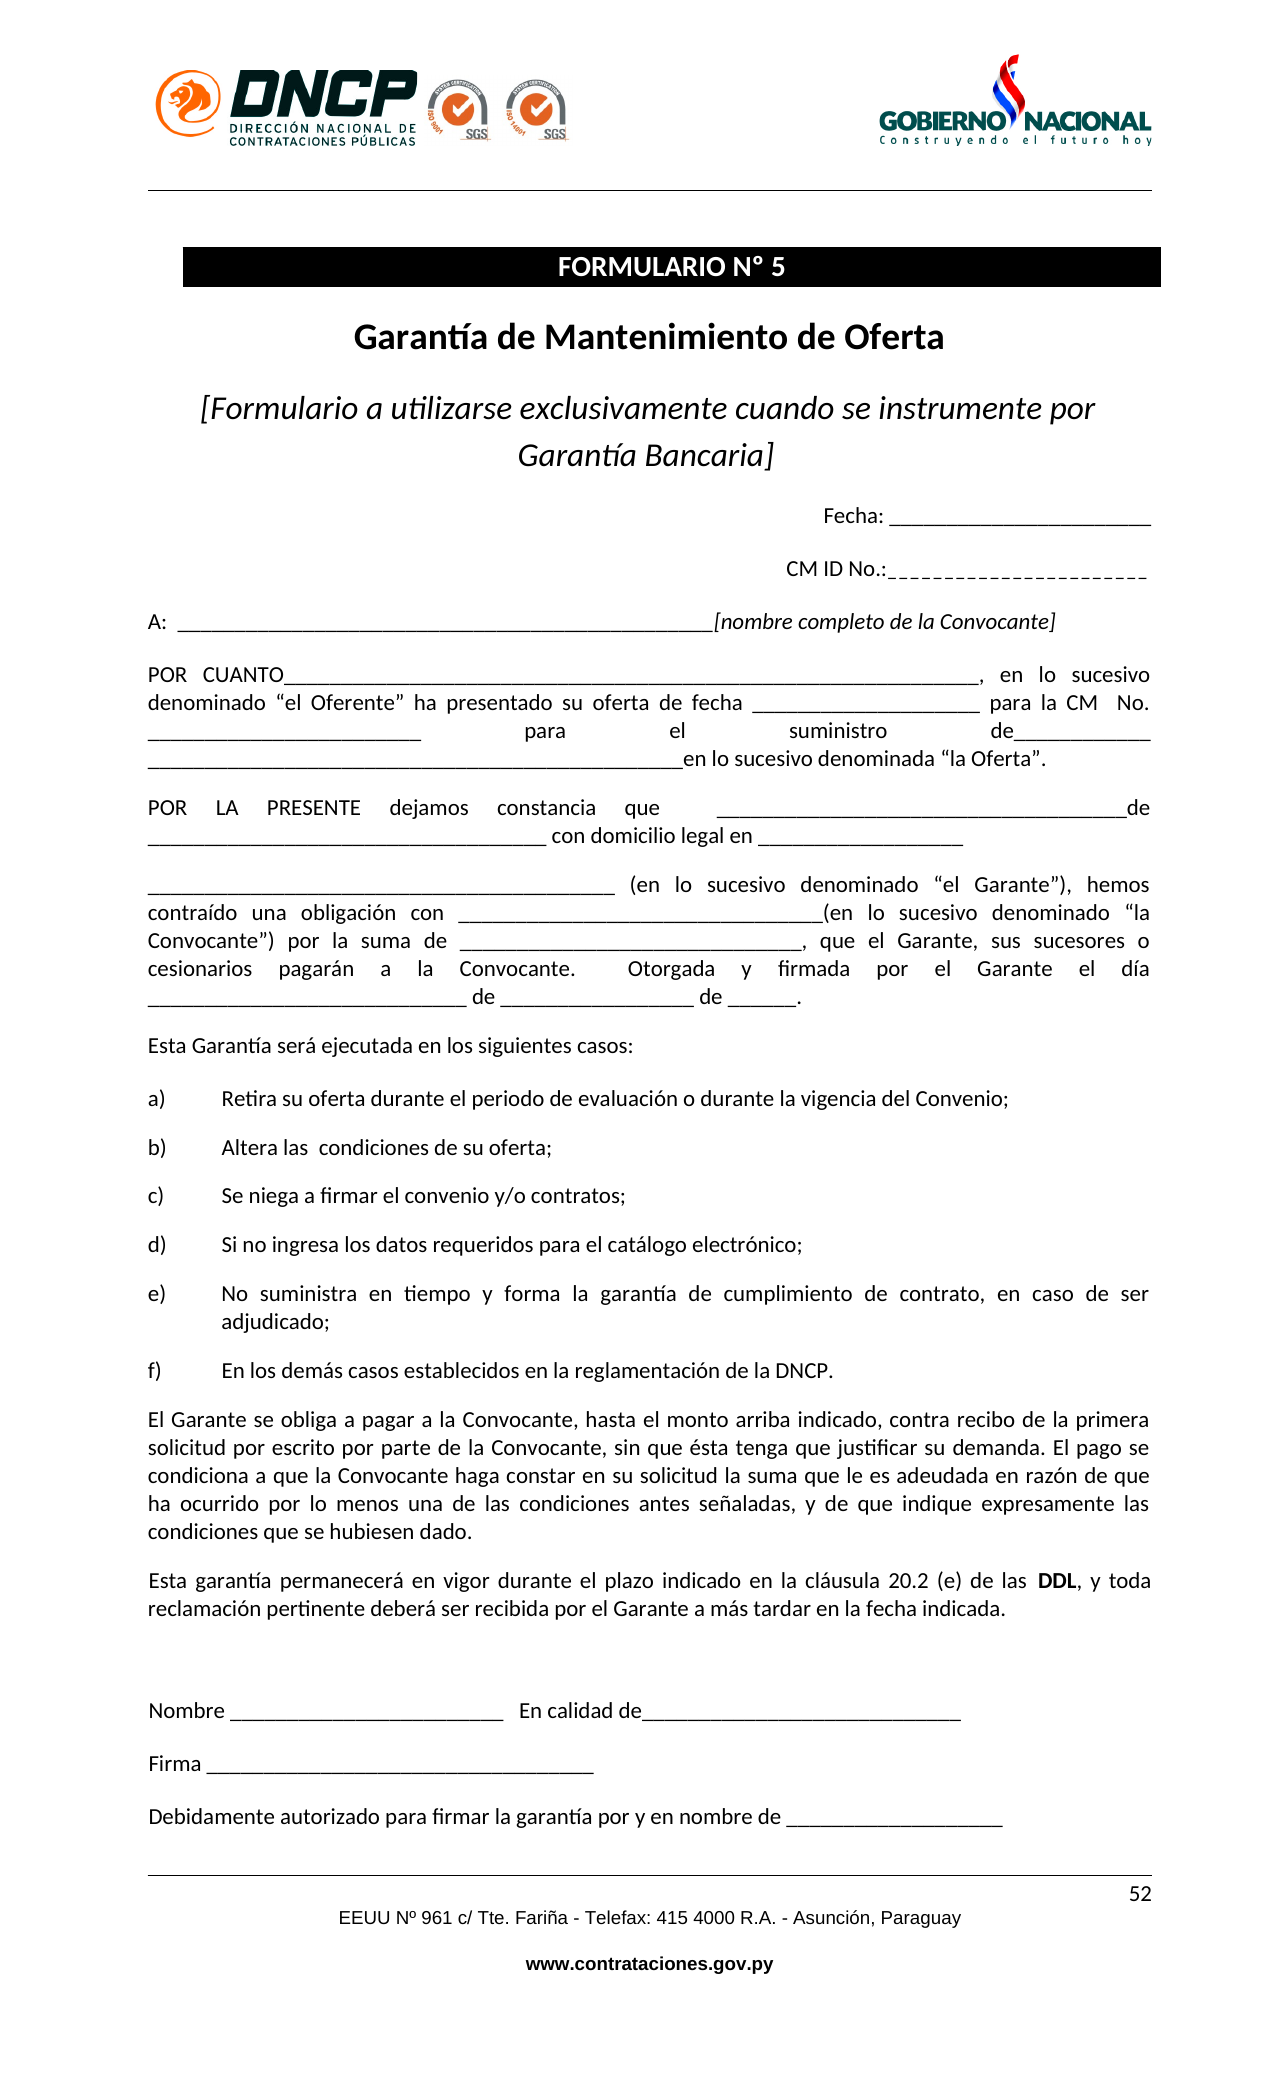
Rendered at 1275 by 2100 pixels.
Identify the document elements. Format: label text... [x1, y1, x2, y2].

picture [155, 70, 418, 146]
text b) Altera las condiciones de su oferta; [148, 1133, 1152, 1161]
text a) Retira su oferta durante el periodo de evaluación o durante la vigencia del Convenio; [148, 1084, 1152, 1112]
picture [423, 75, 573, 146]
text Esta garantía permanecerá en vigor durante el plazo indicado en la cláusula 20.2 (e) de las DDL, y toda reclamación pertinente deberá ser recibida por el Garante a más tardar en la fecha indicada. [148, 1566, 1152, 1622]
text c) Se niega a firmar el convenio y/o contratos; [148, 1182, 1152, 1210]
text Debidamente autorizado para firmar la garantía por y en nombre de ___________________ [148, 1802, 1152, 1830]
text El Garante se obliga a pagar a la Convocante, hasta el monto arriba indicado, contra recibo de la primera solicitud por escrito por parte de la Convocante, sin que ésta tenga que justificar su demanda. El pago se condiciona a que haga constar en su solicitud la suma que le es adeudada en razón de que ha ocurrido por lo menos una de las condiciones antes señaladas, y de que indique expresamente las condiciones que se hubiesen dado. [148, 1405, 1152, 1545]
text FORMULARIO Nº 5 [184, 248, 1160, 286]
text Garantía de Mantenimiento de Oferta [148, 313, 1152, 359]
picture [879, 54, 1152, 146]
text Esta Garantía será ejecutada en los siguientes casos: [148, 1031, 1152, 1059]
text Nombre ________________________ En calidad de____________________________ [148, 1696, 1152, 1724]
text POR CUANTO_____________________________________________________________, en lo sucesivo denominado “el Oferente” ha presentado su oferta de fecha ____________________ para la CM No. ________________________ para el suministro de____________ _______________________________________________en lo sucesivo denominada “la Oferta”. [148, 660, 1152, 772]
text d) Si no ingresa los datos requeridos para el catálogo electrónico; [148, 1231, 1152, 1258]
text Fecha: _______________________ [148, 501, 1152, 529]
text e) No suministra en tiempo y forma la garantía de cumplimiento de contrato, en caso de ser adjudicado; [148, 1279, 1152, 1335]
text f) En los demás casos establecidos en la reglamentación de la DNCP. [148, 1356, 1152, 1384]
text Firma __________________________________ [148, 1749, 1152, 1777]
text _________________________________________ (en lo sucesivo denominado “el Garante”), hemos contraído una obligación con ________________________________(en lo sucesivo denominado “”) por la suma de ______________________________, que el Garante, sus sucesores o cesionarios pagarán a y firmada por el Garante el día ____________________________ de _________________ de ______. [148, 870, 1152, 1010]
text [Formulario a utilizarse exclusivamente cuando se instrumente por Garantía Bancaria] [148, 387, 1152, 474]
text POR dejamos constancia que ____________________________________de ___________________________________ con domicilio legal en __________________ [148, 793, 1152, 849]
text CM ID No.:_______________________ [148, 554, 1152, 582]
text A: _______________________________________________[nombre completo de la Convocante] [148, 607, 1152, 635]
